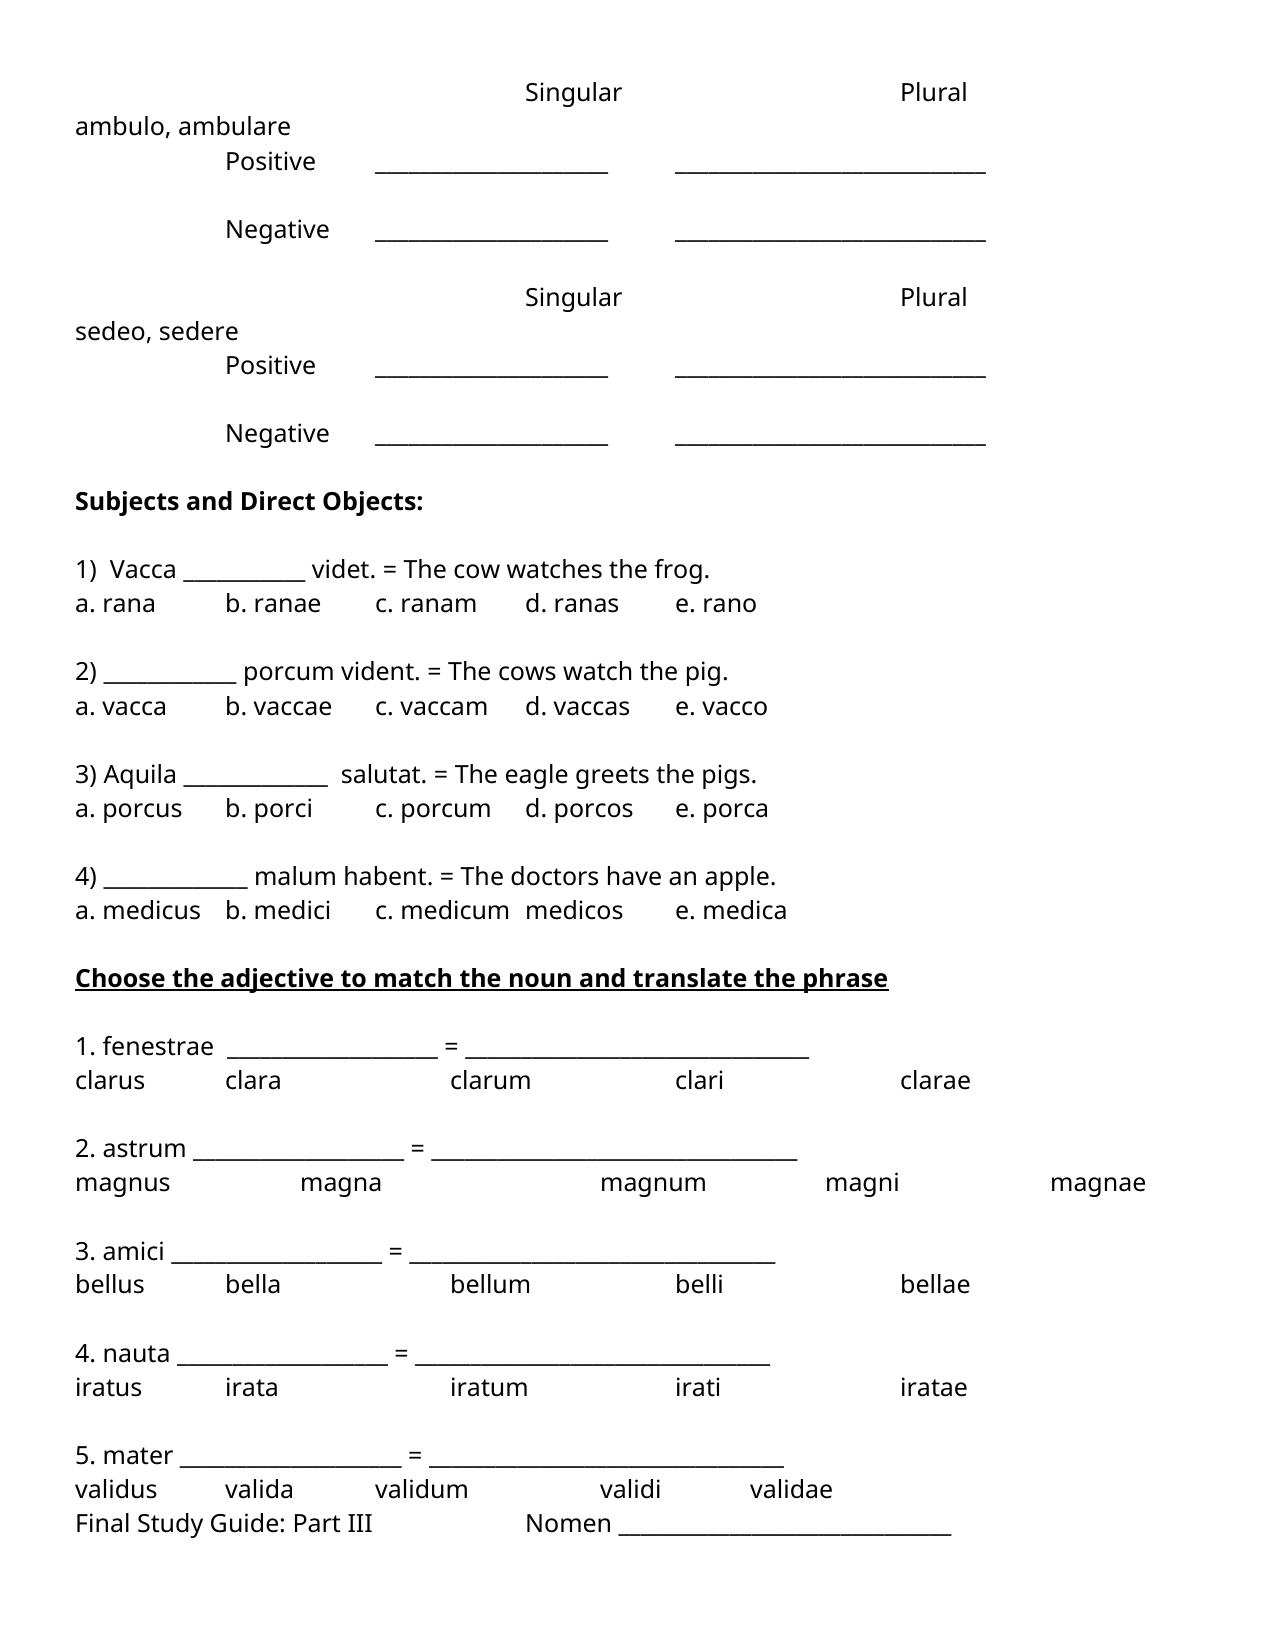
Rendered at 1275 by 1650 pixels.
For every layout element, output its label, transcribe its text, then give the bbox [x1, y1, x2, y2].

text Subjects and Direct Objects: [75, 484, 1200, 518]
text a. medicus b. medici c. medicum medicos e. medica [75, 892, 1200, 927]
text a. rana b. ranae c. ranam d. ranas e. rano [75, 586, 1200, 620]
text Final Study Guide: Part III Nomen ______________________________ [75, 1506, 1200, 1540]
text bellus bella bellum belli bellae [75, 1267, 1200, 1301]
text 2. astrum ___________________ = _________________________________ [75, 1131, 1200, 1165]
text 2) ____________ porcum vident. = The cows watch the pig. [75, 654, 1200, 688]
text Positive _____________________ ____________________________ [75, 143, 1200, 177]
text 4. nauta ___________________ = ________________________________ [75, 1335, 1200, 1369]
text clarus clara clarum clari clarae [75, 1063, 1200, 1097]
text iratus irata iratum irati iratae [75, 1369, 1200, 1403]
text 3) Aquila _____________ salutat. = The eagle greets the pigs. [75, 756, 1200, 790]
text ambulo, ambulare [75, 109, 1200, 143]
text Singular Plural [225, 75, 1200, 109]
text Negative _____________________ ____________________________ [75, 211, 1200, 245]
text Negative _____________________ ____________________________ [75, 416, 1200, 450]
text Singular Plural [450, 279, 1200, 313]
text 4) _____________ malum habent. = The doctors have an apple. [75, 858, 1200, 892]
text magnus magna magnum magni magnae [75, 1165, 1200, 1199]
text Positive _____________________ ____________________________ [75, 347, 1200, 382]
text 1) Vacca ___________ videt. = The cow watches the frog. [75, 552, 1200, 586]
text 5. mater ____________________ = ________________________________ [75, 1437, 1200, 1472]
text 1. fenestrae ___________________ = _______________________________ [75, 1029, 1200, 1063]
text validus valida validum validi validae [75, 1472, 1200, 1506]
text Choose the adjective to match the noun and translate the phrase [75, 961, 1200, 995]
text sedeo, sedere [75, 313, 1200, 347]
text a. vacca b. vaccae c. vaccam d. vaccas e. vacco [75, 688, 1200, 722]
text a. porcus b. porci c. porcum d. porcos e. porca [75, 790, 1200, 824]
text 3. amici ___________________ = _________________________________ [75, 1233, 1200, 1267]
